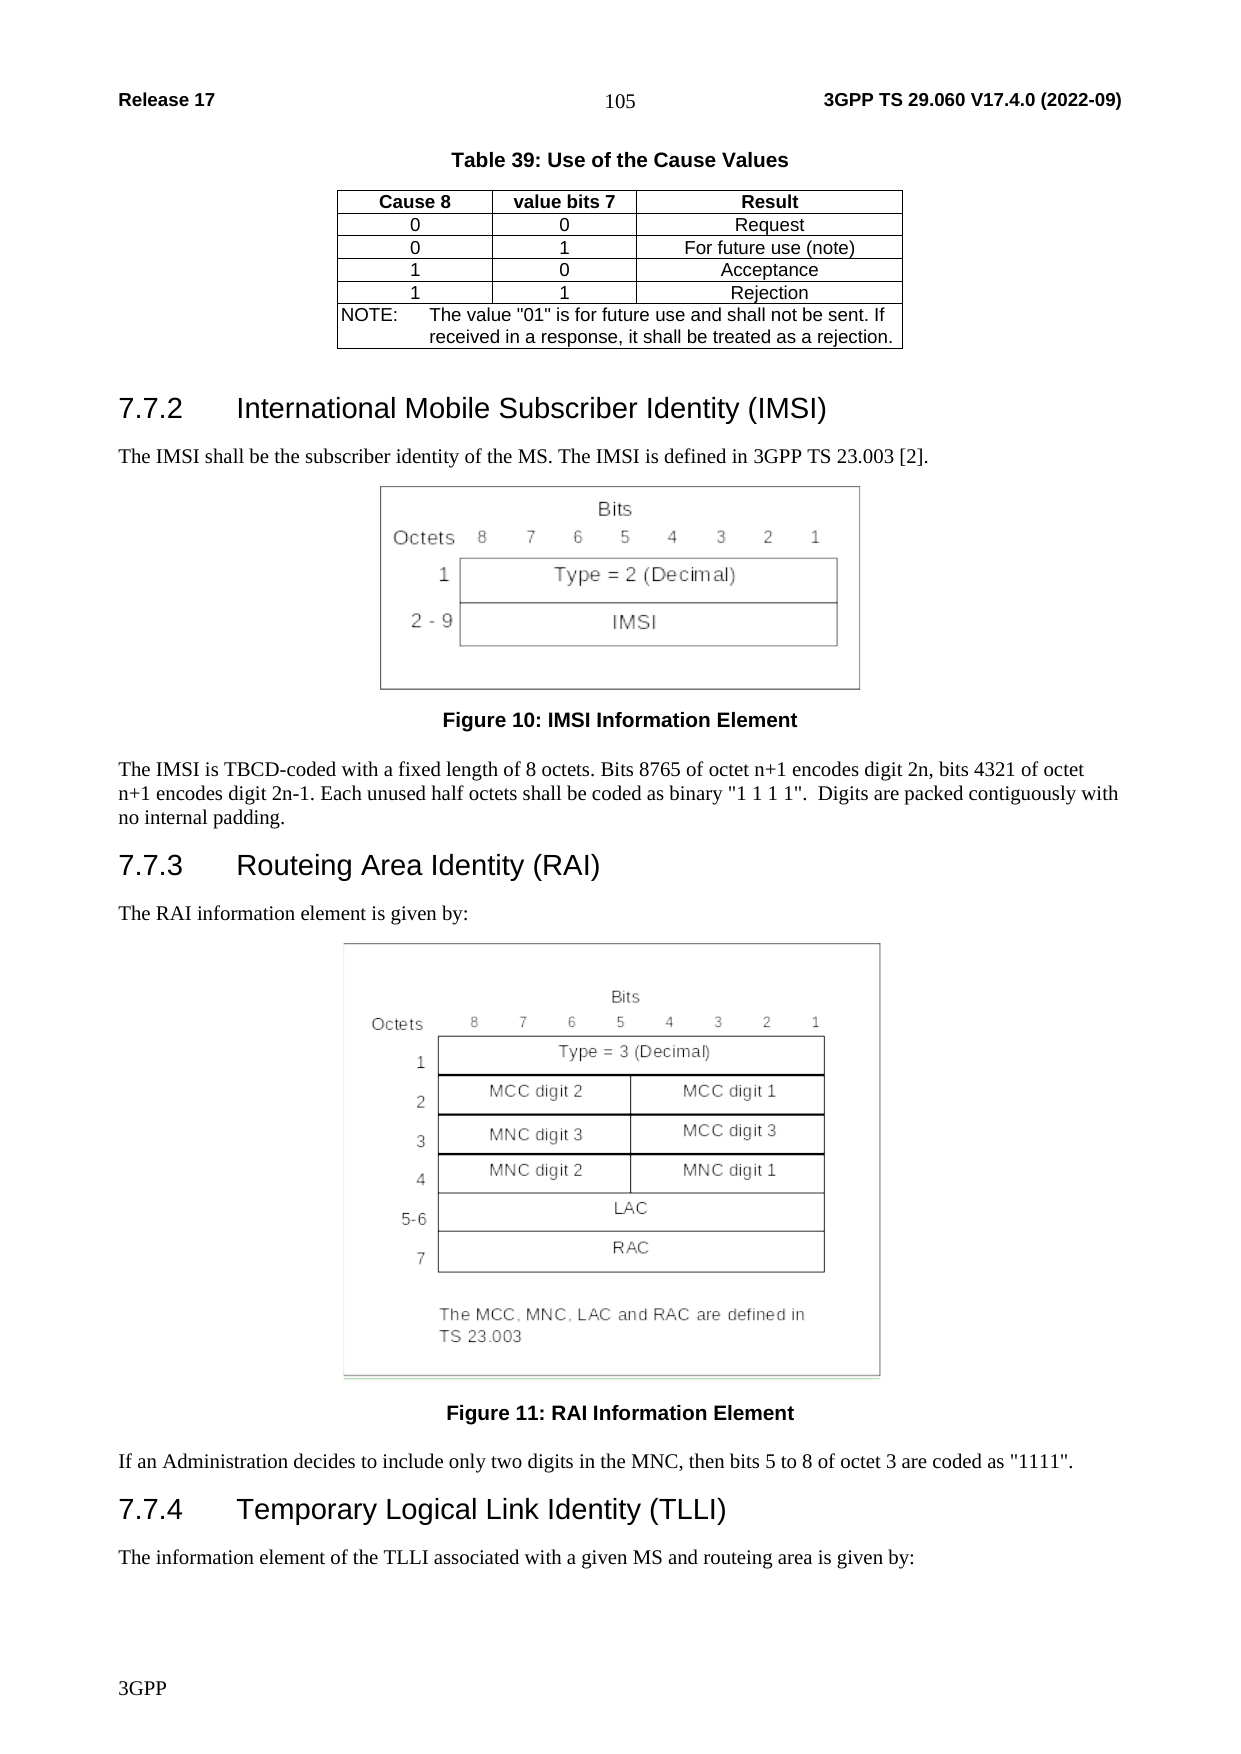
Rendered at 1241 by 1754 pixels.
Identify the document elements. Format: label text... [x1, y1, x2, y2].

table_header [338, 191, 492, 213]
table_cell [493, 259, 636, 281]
subtitle 7.7.2 International Mobile Subscriber Identity (IMSI) [118, 391, 1122, 425]
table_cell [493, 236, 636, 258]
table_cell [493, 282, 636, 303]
text The information element of the TLLI associated with a given MS and routeing area is given by: [118, 1544, 1122, 1569]
text The RAI information element is given by: [118, 900, 1122, 924]
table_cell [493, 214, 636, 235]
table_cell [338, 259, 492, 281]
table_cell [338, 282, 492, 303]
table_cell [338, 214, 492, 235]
text The IMSI is TBCD-coded with a fixed length of 8 octets. Bits 8765 of octet n+1 encodes digit 2n, bits 4321 of octet n+1 encodes digit 2n-1. Each unused half octets shall be coded as binary "1 1 1 1". Digits are packed contiguously with no internal padding. [118, 757, 1122, 829]
text The IMSI shall be the subscriber identity of the MS. The IMSI is defined in 3GPP TS 23.003 [2]. [118, 443, 1122, 468]
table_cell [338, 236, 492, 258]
text Figure 10: IMSI Information Element [118, 708, 1122, 732]
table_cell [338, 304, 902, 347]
subtitle 7.7.3 Routeing Area Identity (RAI) [118, 848, 1122, 882]
text Table 39: Use of the Cause Values [118, 147, 1122, 171]
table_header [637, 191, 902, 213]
text Figure 11: RAI Information Element [118, 1401, 1122, 1424]
text If an Administration decides to include only two digits in the MNC, then bits 5 to 8 of octet 3 are coded as "1111". [118, 1449, 1122, 1473]
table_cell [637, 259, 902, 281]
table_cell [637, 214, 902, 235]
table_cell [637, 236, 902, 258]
subtitle 7.7.4 Temporary Logical Link Identity (TLLI) [118, 1492, 1122, 1526]
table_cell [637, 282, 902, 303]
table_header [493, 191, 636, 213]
